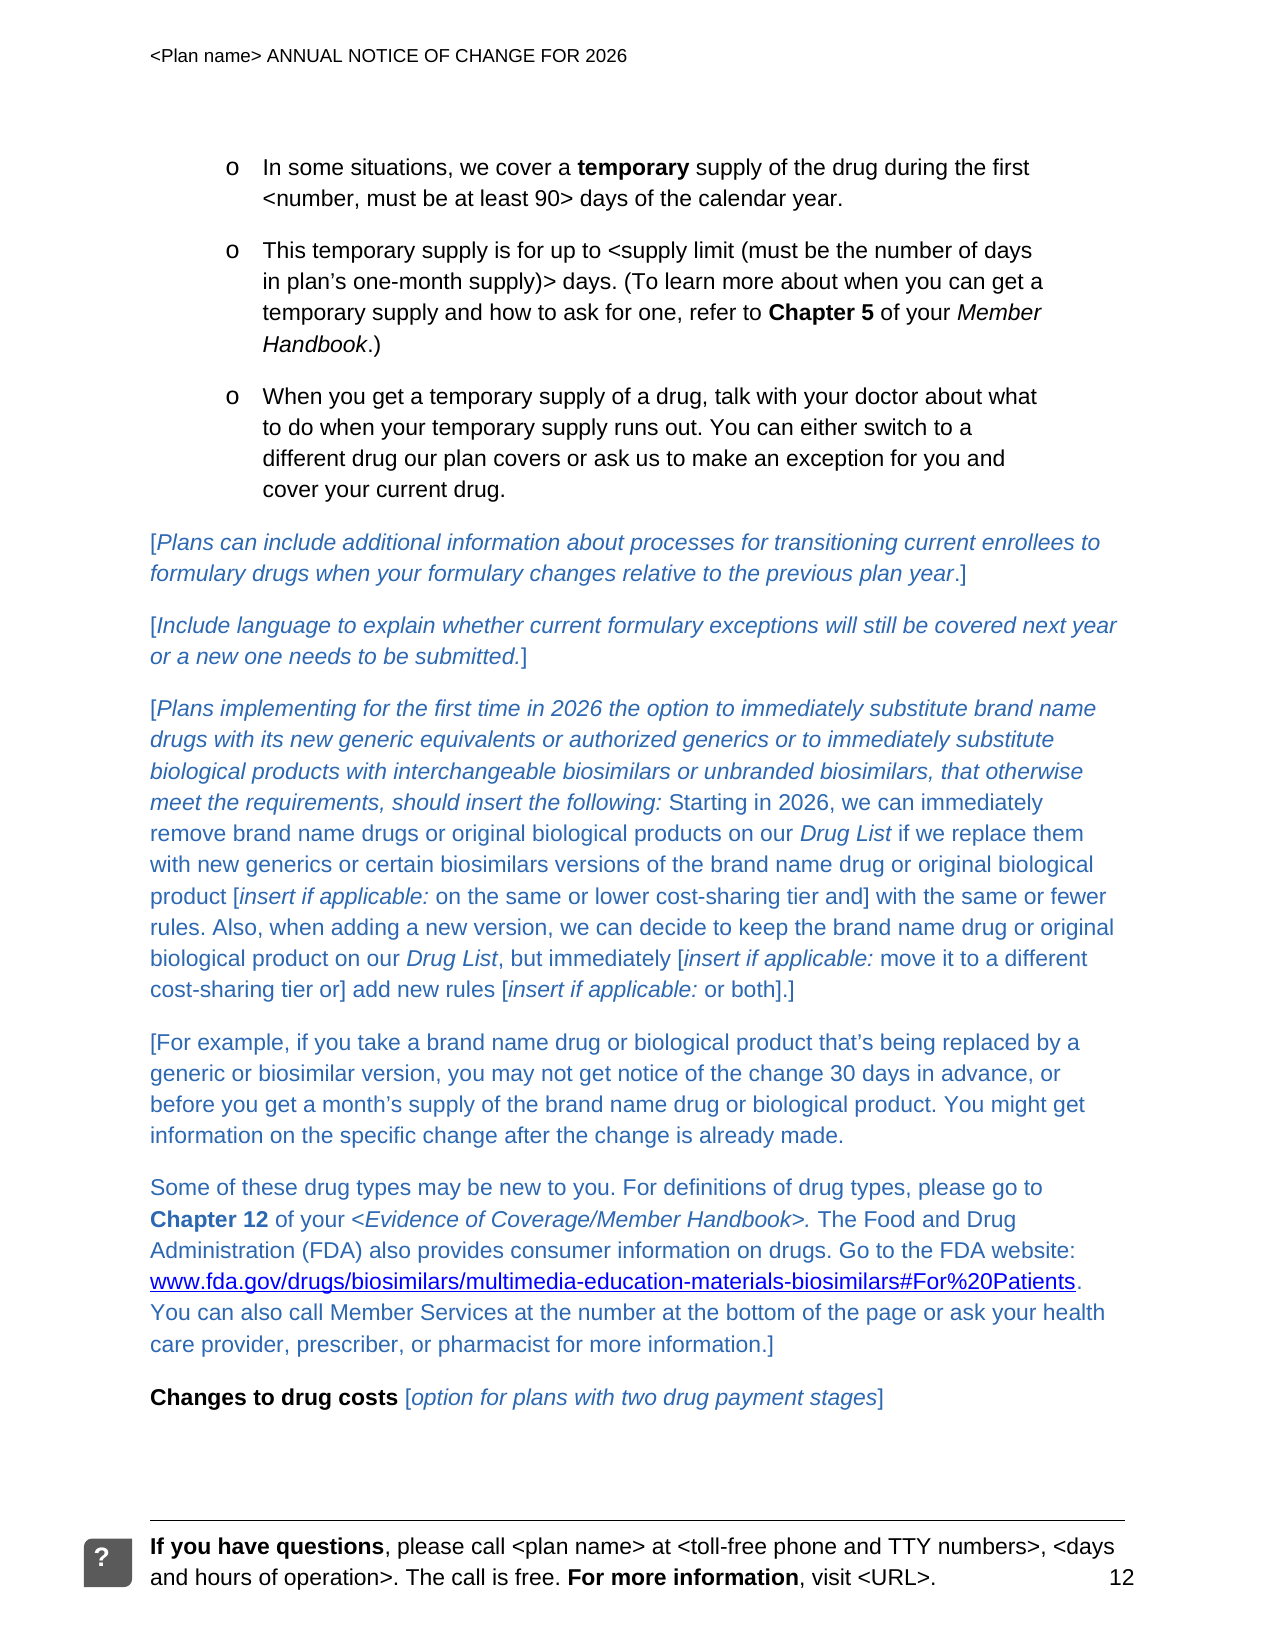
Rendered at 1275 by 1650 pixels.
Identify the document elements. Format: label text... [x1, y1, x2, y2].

text [For example, if you take a brand name drug or biological product that’s being replaced by a generic or biosimilar version, you may not get notice of the change 30 days in advance, or before you get a month’s supply of the brand name drug or biological product. You might get information on the specific change after the change is already made. [150, 1025, 1125, 1150]
text Some of these drug types may be new to you. For definitions of drug types, please go to Chapter 12 of your <Evidence of Coverage/Member Handbook>. The Food and Drug Administration (FDA) also provides consumer information on drugs. Go to the FDA website: www.fda.gov/drugs/biosimilars/multimedia-education-materials-biosimilars#For%20Patients. You can also call Member Services at the number at the bottom of the page or ask your health care provider, prescriber, or pharmacist for more information.] [150, 1171, 1125, 1358]
text [Include language to explain whether current formulary exceptions will still be covered next year or a new one needs to be submitted.] [150, 608, 1125, 671]
text This temporary supply is for up to <supply limit (must be the number of days in plan’s one-month supply)> days. (To learn more about when you can get a temporary supply and how to ask for one, refer to Chapter 5 of your Member Handbook.) [225, 233, 1050, 358]
text [Plans can include additional information about processes for transitioning current enrollees to formulary drugs when your formulary changes relative to the previous plan year.] [150, 525, 1125, 587]
text [Plans implementing for the first time in 2026 the option to immediately substitute brand name drugs with its new generic equivalents or authorized generics or to immediately substitute biological products with interchangeable biosimilars or unbranded biosimilars, that otherwise meet the requirements, should insert the following: Starting in 2026, we can immediately remove brand name drugs or original biological products on our Drug List if we replace them with new generics or certain biosimilars versions of the brand name drug or original biological product [insert if applicable: on the same or lower cost-sharing tier and] with the same or fewer rules. Also, when adding a new version, we can decide to keep the brand name drug or original biological product on our Drug List, but immediately [insert if applicable: move it to a different cost-sharing tier or] add new rules [insert if applicable: or both].] [150, 692, 1125, 1004]
text In some situations, we cover a temporary supply of the drug during the first <number, must be at least 90> days of the calendar year. [225, 150, 1050, 212]
text Changes to drug costs [option for plans with two drug payment stages] [150, 1379, 1050, 1412]
text When you get a temporary supply of a drug, talk with your doctor about what to do when your temporary supply runs out. You can either switch to a different drug our plan covers or ask us to make an exception for you and cover your current drug. [225, 379, 1050, 504]
